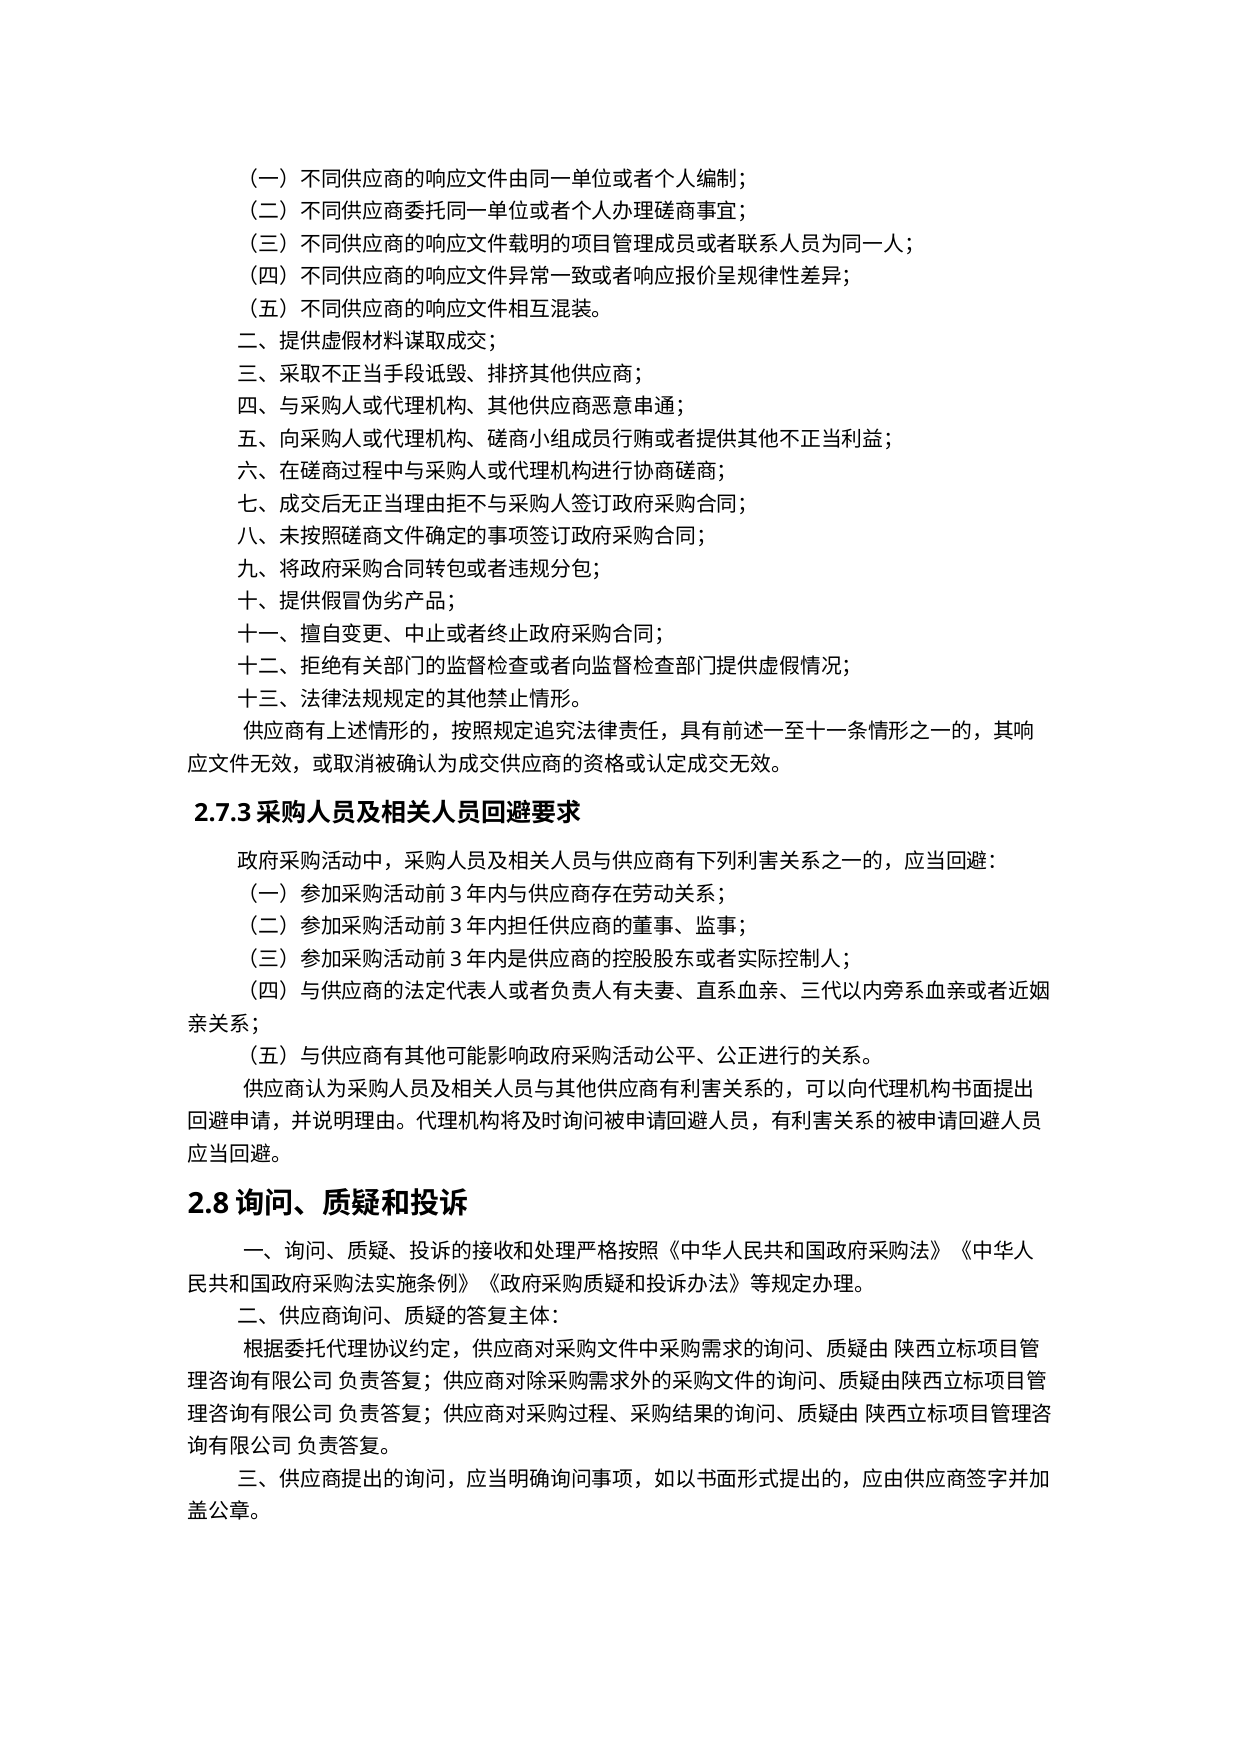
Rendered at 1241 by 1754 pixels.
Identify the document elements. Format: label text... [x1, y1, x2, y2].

text 三、采取不正当手段诋毁、排挤其他供应商； [187, 357, 1053, 389]
text （五）与供应商有其他可能影响政府采购活动公平、公正进行的关系。 [187, 1039, 1053, 1072]
text （四）与供应商的法定代表人或者负责人有夫妻、直系血亲、三代以内旁系血亲或者近姻亲关系； [187, 974, 1053, 1039]
text （三）不同供应商的响应文件载明的项目管理成员或者联系人员为同一人； [187, 227, 1053, 259]
text （五）不同供应商的响应文件相互混装。 [187, 292, 1053, 324]
text 2.8询问、质疑和投诉 [187, 1169, 1053, 1234]
text 政府采购活动中，采购人员及相关人员与供应商有下列利害关系之一的，应当回避： [187, 844, 1053, 877]
text （二）不同供应商委托同一单位或者个人办理磋商事宜； [187, 194, 1053, 227]
text （二）参加采购活动前3年内担任供应商的董事、监事； [187, 909, 1053, 942]
text 二、提供虚假材料谋取成交； [187, 324, 1053, 357]
text 二、供应商询问、质疑的答复主体： [187, 1299, 1053, 1332]
text 九、将政府采购合同转包或者违规分包； [187, 552, 1053, 584]
text 2.7.3采购人员及相关人员回避要求 [187, 779, 1053, 844]
text 六、在磋商过程中与采购人或代理机构进行协商磋商； [187, 454, 1053, 487]
text 七、成交后无正当理由拒不与采购人签订政府采购合同； [187, 487, 1053, 519]
text 十一、擅自变更、中止或者终止政府采购合同； [187, 617, 1053, 649]
text （四）不同供应商的响应文件异常一致或者响应报价呈规律性差异； [187, 259, 1053, 292]
text 三、供应商提出的询问，应当明确询问事项，如以书面形式提出的，应由供应商签字并加盖公章。 [187, 1462, 1053, 1527]
text 八、未按照磋商文件确定的事项签订政府采购合同； [187, 519, 1053, 552]
text 供应商认为采购人员及相关人员与其他供应商有利害关系的，可以向代理机构书面提出回避申请，并说明理由。代理机构将及时询问被申请回避人员，有利害关系的被申请回避人员应当回避。 [187, 1072, 1053, 1169]
text 四、与采购人或代理机构、其他供应商恶意串通； [187, 389, 1053, 422]
text 一、询问、质疑、投诉的接收和处理严格按照《中华人民共和国政府采购法》《中华人民共和国政府采购法实施条例》《政府采购质疑和投诉办法》等规定办理。 [187, 1234, 1053, 1299]
text 五、向采购人或代理机构、磋商小组成员行贿或者提供其他不正当利益； [187, 422, 1053, 454]
text 十三、法律法规规定的其他禁止情形。 [187, 682, 1053, 714]
text （三）参加采购活动前3年内是供应商的控股股东或者实际控制人； [187, 942, 1053, 974]
text （一）参加采购活动前3年内与供应商存在劳动关系； [187, 877, 1053, 909]
text 十、提供假冒伪劣产品； [187, 584, 1053, 617]
text （一）不同供应商的响应文件由同一单位或者个人编制； [187, 162, 1053, 194]
text 供应商有上述情形的，按照规定追究法律责任，具有前述一至十一条情形之一的，其响应文件无效，或取消被确认为成交供应商的资格或认定成交无效。 [187, 714, 1053, 779]
text 根据委托代理协议约定，供应商对采购文件中采购需求的询问、质疑由 陕西立标项目管理咨询有限公司 负责答复；供应商对除采购需求外的采购文件的询问、质疑由陕西立标项目管理咨询有限公司 负责答复；供应商对采购过程、采购结果的询问、质疑由 陕西立标项目管理咨询有限公司 负责答复。 [187, 1332, 1053, 1462]
text 十二、拒绝有关部门的监督检查或者向监督检查部门提供虚假情况； [187, 649, 1053, 682]
